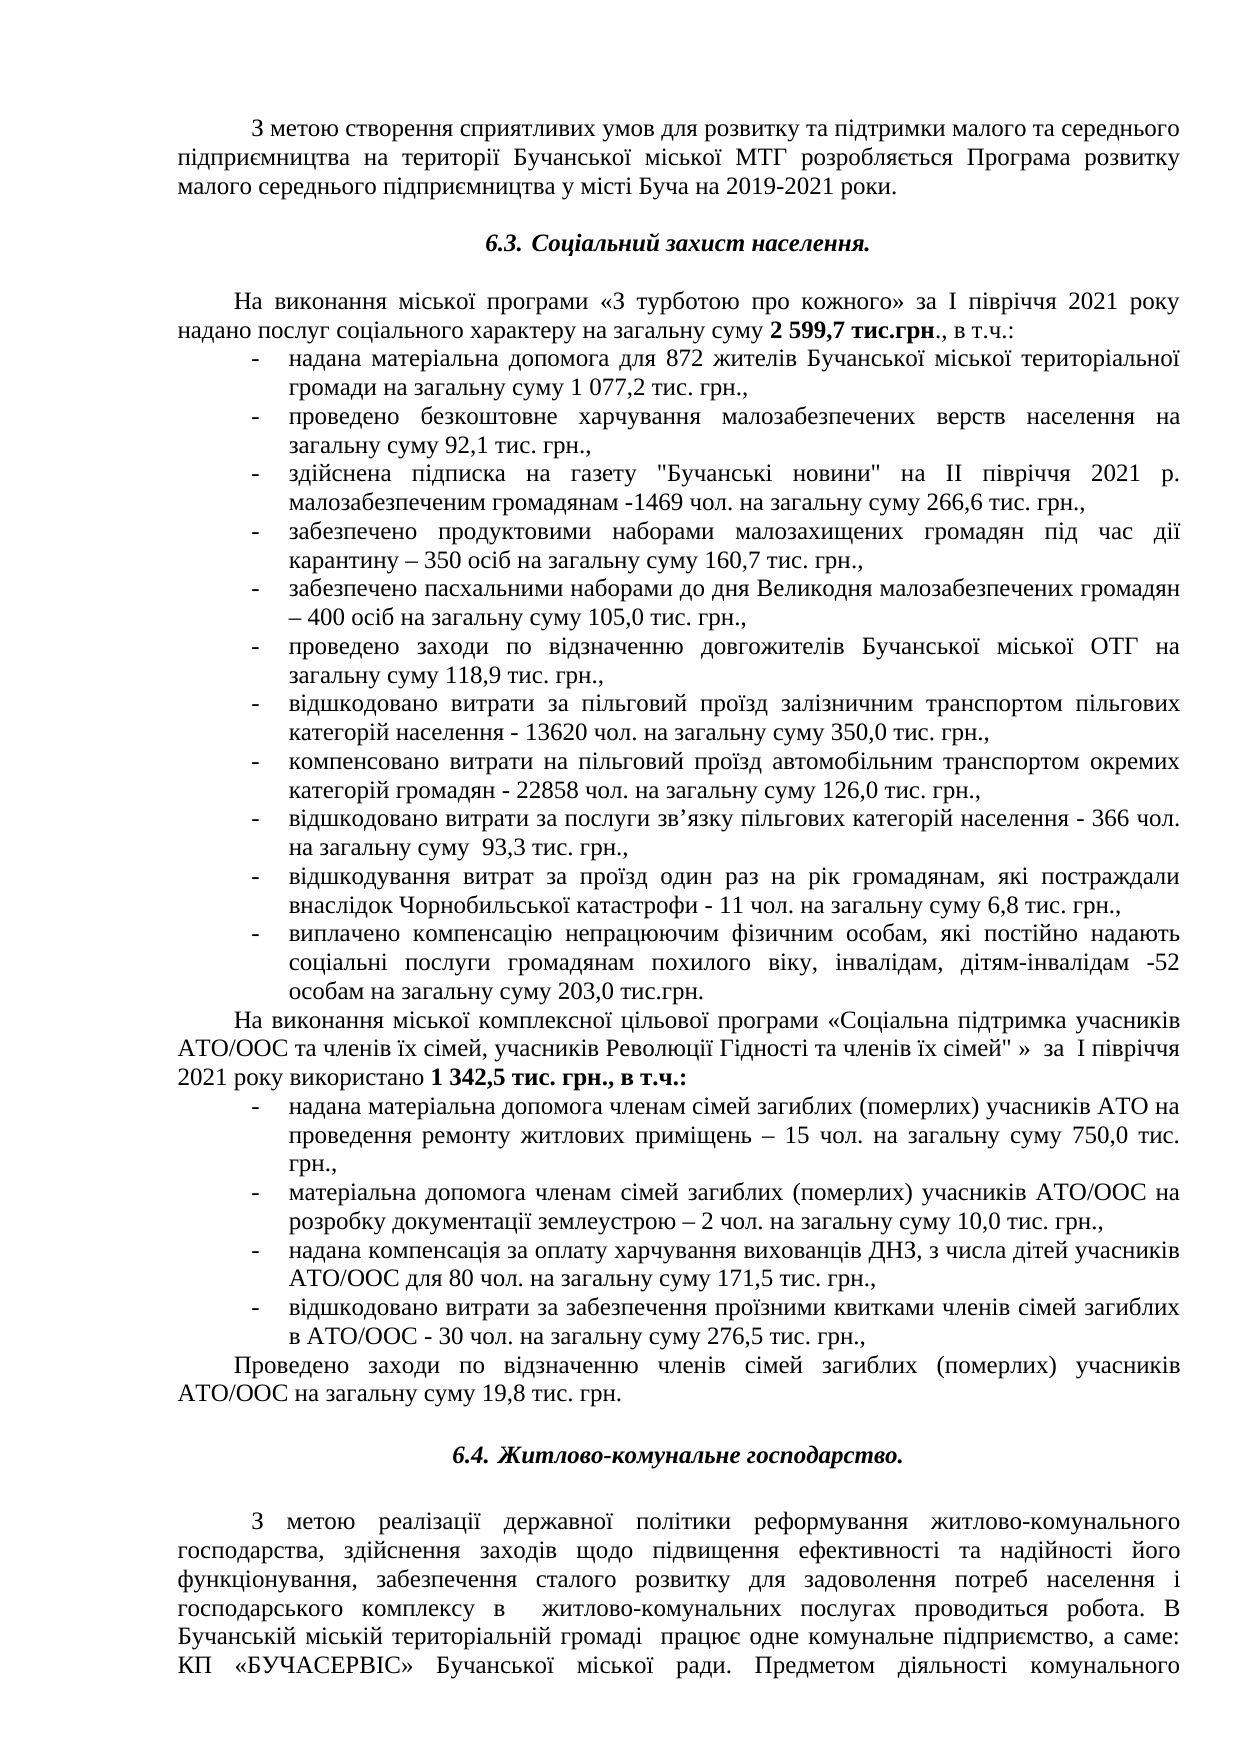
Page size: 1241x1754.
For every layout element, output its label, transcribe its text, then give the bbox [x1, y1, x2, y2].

text 6.4. Житлово-комунальне господарство. [177, 1440, 1181, 1469]
list компенсовано витрати на пільговий проїзд автомобільним транспортом окремих категорій громадян - 22858 чол. на загальну суму 126,0 тис. грн., [251, 746, 1181, 803]
list надана матеріальна допомога членам сімей загиблих (померлих) учасників АТО на проведення ремонту житлових приміщень – 15 чол. на загальну суму 750,0 тис. грн., [251, 1091, 1181, 1177]
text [177, 1506, 1181, 1679]
list здійснена підписка на газету "Бучанські новини" на ІІ півріччя 2021 р. малозабезпеченим громадянам -1469 чол. на загальну суму 266,6 тис. грн., [251, 458, 1181, 516]
text 6.3. Соціальний захист населення. [177, 228, 1181, 257]
list забезпечено продуктовими наборами малозахищених громадян під час дії карантину – 350 осіб на загальну суму 160,7 тис. грн., [251, 516, 1181, 573]
text На виконання міської програми «З турботою про кожного» за І півріччя 2021 року надано послуг соціального характеру на загальну суму 2 599,7 тис.грн., в т.ч.: [177, 286, 1181, 343]
list матеріальна допомога членам сімей загиблих (померлих) учасників АТО/ООС на розробку документації землеустрою – 2 чол. на загальну суму 10,0 тис. грн., [251, 1177, 1181, 1235]
list відшкодовано витрати за забезпечення проїзними квитками членів сімей загиблих в АТО/ООС - 30 чол. на загальну суму 276,5 тис. грн., [251, 1292, 1181, 1350]
list проведено заходи по відзначенню довгожителів Бучанської міської ОТГ на загальну суму 118,9 тис. грн., [251, 631, 1181, 688]
list відшкодування витрат за проїзд один раз на рік громадянам, які постраждали внаслідок Чорнобильської катастрофи - 11 чол. на загальну суму 6,8 тис. грн., [251, 861, 1181, 918]
list надана компенсація за оплату харчування вихованців ДНЗ, з числа дітей учасників АТО/ООС для 80 чол. на загальну суму 171,5 тис. грн., [251, 1235, 1181, 1292]
list відшкодовано витрати за пільговий проїзд залізничним транспортом пільгових категорій населення - 13620 чол. на загальну суму 350,0 тис. грн., [251, 688, 1181, 746]
text З метою створення сприятливих умов для розвитку та підтримки малого та середнього підприємництва на території Бучанської міської МТГ розробляється Програма розвитку малого середнього підприємництва у місті Буча на 2019-2021 роки. [177, 113, 1181, 200]
list проведено безкоштовне харчування малозабезпечених верств населення на загальну суму 92,1 тис. грн., [251, 401, 1181, 458]
text На виконання міської комплексної цільової програми «Соціальна підтримка учасників АТО/ООС та членів їх сімей, учасників Революції Гідності та членів їх сімей" » за І півріччя 2021 року використано 1 342,5 тис. грн., в т.ч.: [177, 1005, 1181, 1091]
list виплачено компенсацію непрацюючим фізичним особам, які постійно надають соціальні послуги громадянам похилого віку, інвалідам, дітям-інвалідам -52 особам на загальну суму 203,0 тис.грн. [251, 918, 1181, 1005]
list відшкодовано витрати за послуги зв’язку пільгових категорій населення - 366 чол. на загальну суму 93,3 тис. грн., [251, 803, 1181, 861]
text Проведено заходи по відзначенню членів сімей загиблих (померлих) учасників АТО/ООС на загальну суму 19,8 тис. грн. [177, 1350, 1181, 1407]
list забезпечено пасхальними наборами до дня Великодня малозабезпечених громадян – 400 осіб на загальну суму 105,0 тис. грн., [251, 573, 1181, 631]
list надана матеріальна допомога для 872 жителів Бучанської міської територіальної громади на загальну суму 1 077,2 тис. грн., [251, 343, 1181, 401]
